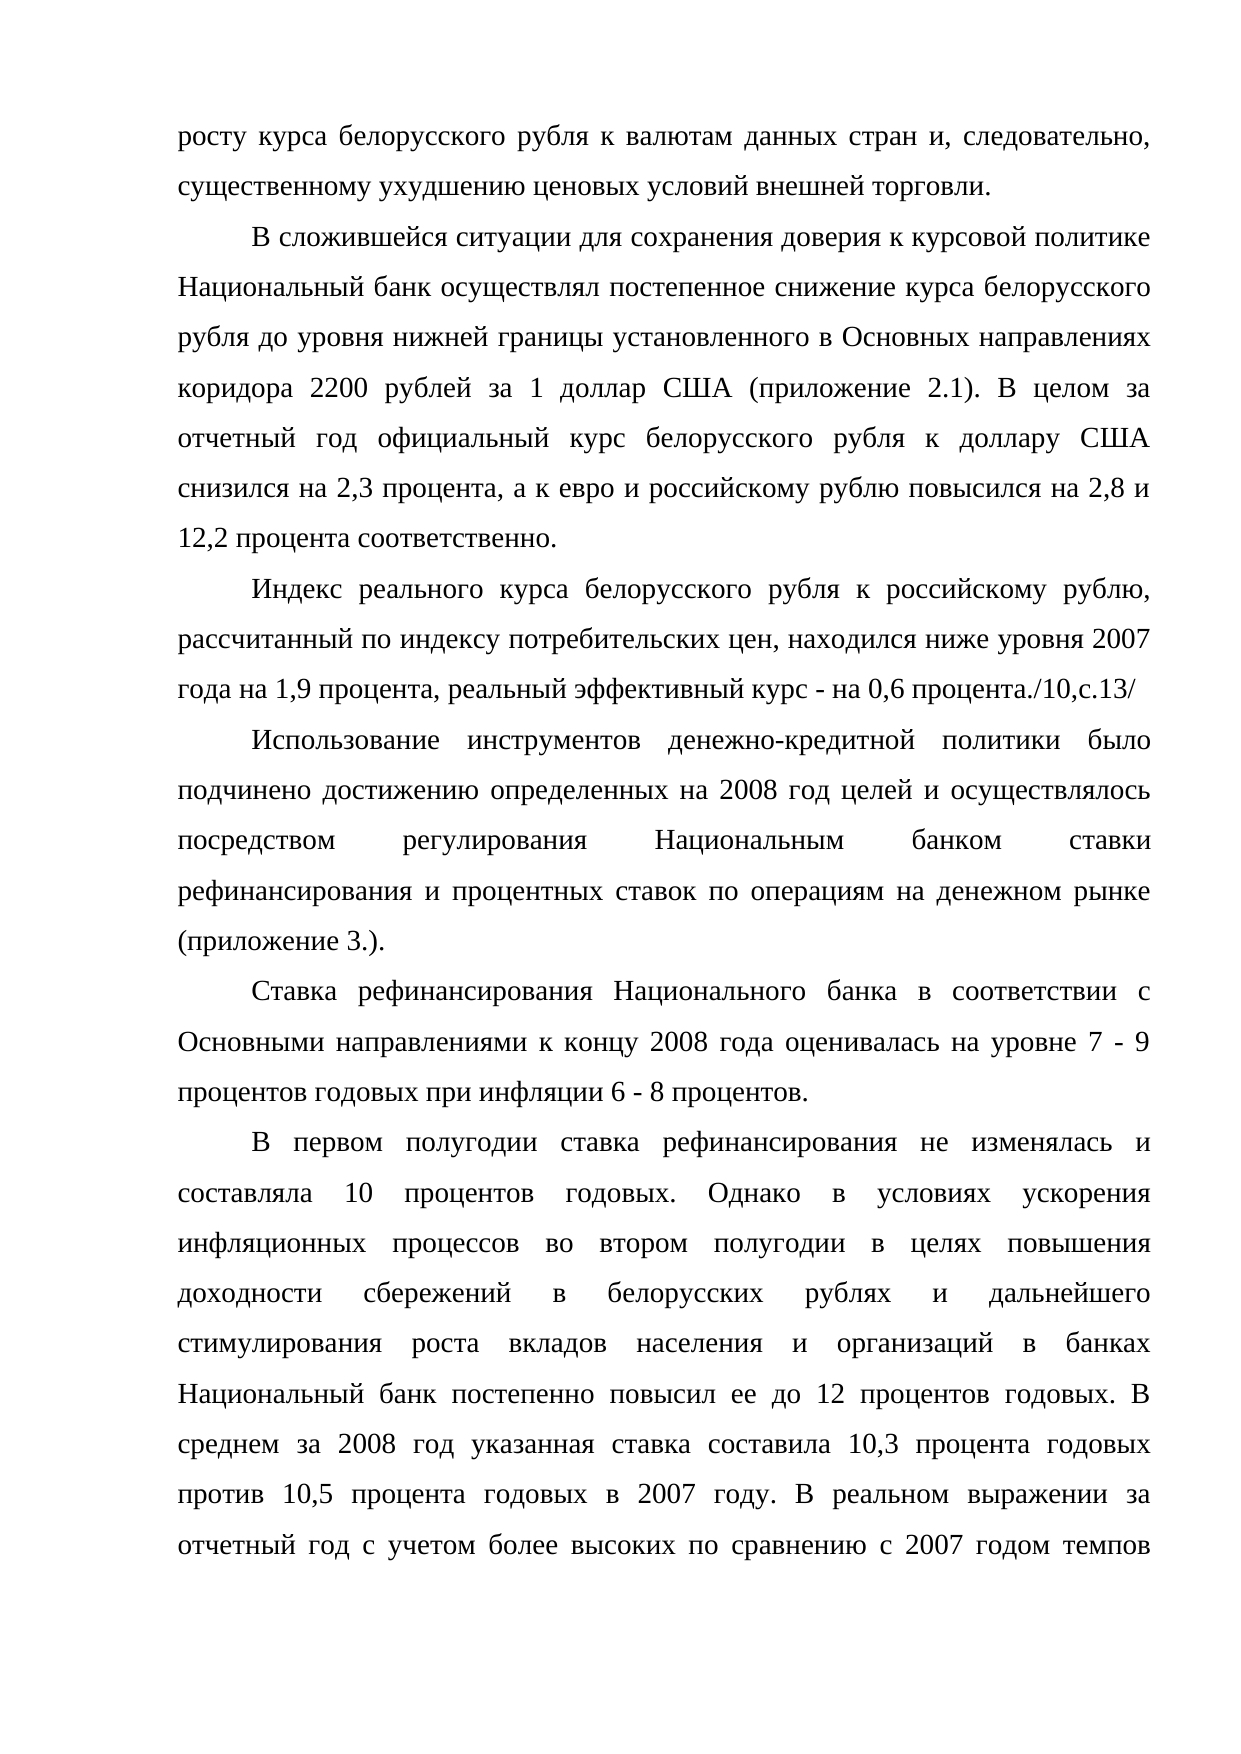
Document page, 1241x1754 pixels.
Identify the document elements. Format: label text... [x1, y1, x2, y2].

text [177, 1124, 1152, 1560]
text Индекс реального курса белорусского рубля к российскому рублю, рассчитанный по индексу потребительских цен, находился ниже уровня 2007 года на 1,9 процента, реальный эффективный курс - на 0,6 процента./10,с.13/ [177, 571, 1152, 705]
text Использование инструментов денежно-кредитной политики было подчинено достижению определенных на 2008 год целей и осуществлялось посредством регулирования Национальным банком ставки рефинансирования и процентных ставок по операциям на денежном рынке (приложение 3.). [177, 722, 1152, 957]
text В сложившейся ситуации для сохранения доверия к курсовой политике Национальный банк осуществлял постепенное снижение курса белорусского рубля до уровня нижней границы установленного в Основных направлениях коридора 2200 рублей за 1 доллар США (приложение 2.1). В целом за отчетный год официальный курс белорусского рубля к доллару США снизился на 2,3 процента, а к евро и российскому рублю повысился на 2,8 и 12,2 процента соответственно. [177, 219, 1152, 554]
text Ставка рефинансирования Национального банка в соответствии с Основными направлениями к концу 2008 года оценивалась на уровне 7 - 9 процентов годовых при инфляции 6 - 8 процентов. [177, 973, 1152, 1108]
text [177, 118, 1152, 202]
